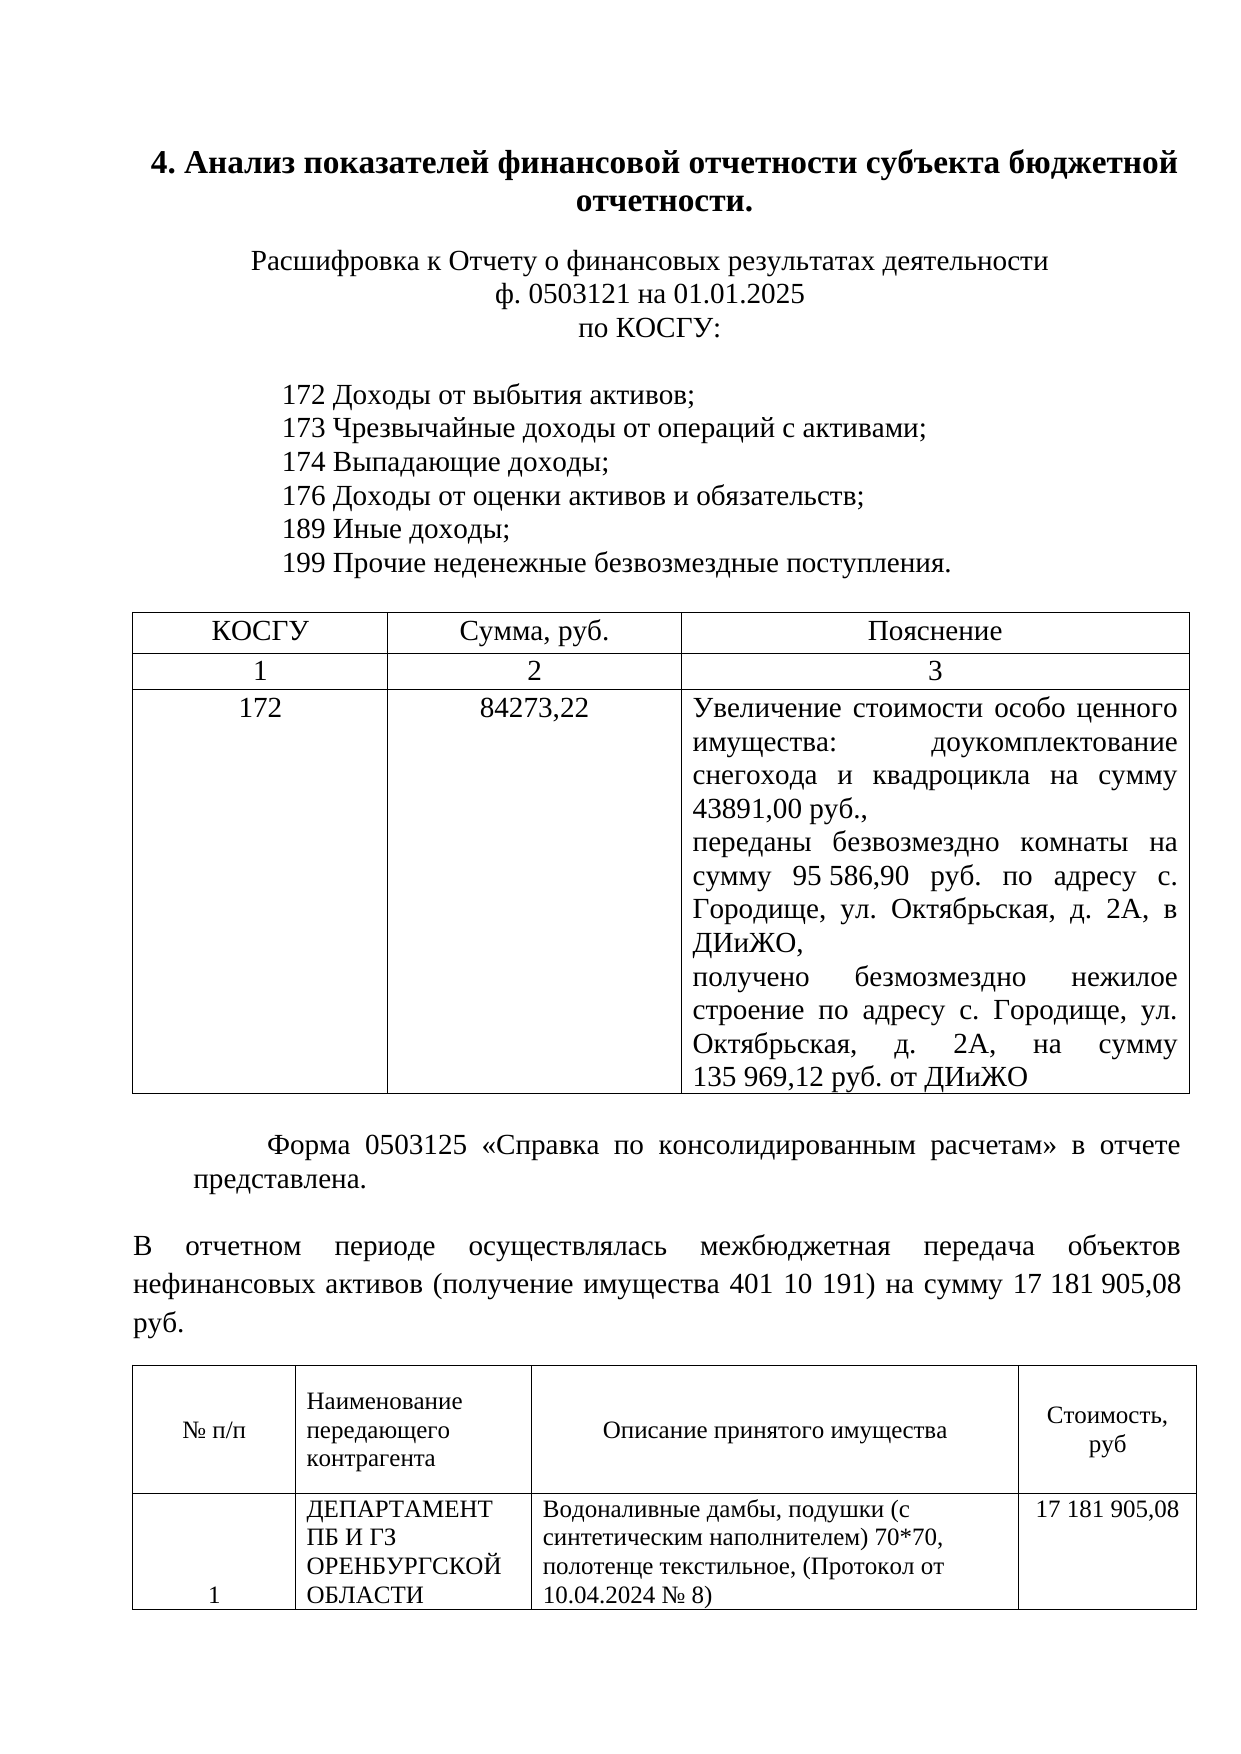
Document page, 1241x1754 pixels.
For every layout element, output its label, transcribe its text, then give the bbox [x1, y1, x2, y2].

text 176 Доходы от оценки активов и обязательств; [193, 478, 1181, 511]
table_cell ДЕПАРТАМЕНТ ПБ И ГЗ ОРЕНБУРГСКОЙ ОБЛАСТИ [296, 1494, 531, 1609]
text 189 Иные доходы; [193, 511, 1181, 545]
table_cell 1 [133, 654, 387, 689]
table_cell 1 [133, 1494, 295, 1609]
table_header Описание принятого имущества [532, 1366, 1018, 1493]
table_cell 84273,22 [388, 690, 681, 1093]
text 172 Доходы от выбытия активов; [193, 377, 1181, 411]
text Расшифровка к Отчету о финансовых результатах деятельности [118, 243, 1181, 276]
table_header КОСГУ [133, 613, 387, 652]
text ф. 0503121 на 01.01.2025 [118, 276, 1181, 310]
table_cell 2 [388, 654, 681, 689]
table_header Пояснение [682, 613, 1189, 652]
text 173 Чрезвычайные доходы от операций с активами; [193, 411, 1181, 444]
text по КОСГУ: [118, 310, 1181, 343]
table_cell Увеличение стоимости особо ценного имущества: доукомплектование снегохода и квадроцикла на сумму 43891,00 руб., переданы безвозмездно комнаты на сумму 95 586,90 руб. по адресу с. Городище, ул. Октябрьская, д. 2А, в ДИиЖО, получено безмозмездно нежилое строение по адресу с. Городище, ул. Октябрьская, д. 2А, на сумму 135 969,12 руб. от ДИиЖО [682, 690, 1189, 1093]
text Форма 0503125 «Справка по консолидированным расчетам» в отчете представлена. [193, 1127, 1181, 1194]
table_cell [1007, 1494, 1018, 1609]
table_header Сумма, руб. [388, 613, 681, 652]
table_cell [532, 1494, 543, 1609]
list 4. Анализ показателей финансовой отчетности субъекта бюджетной отчетности. [148, 142, 1181, 219]
table_cell 172 [133, 690, 387, 1093]
table_cell 3 [682, 654, 1189, 689]
table_header № п/п [133, 1366, 295, 1493]
list В отчетном периоде осуществлялась межбюджетная передача объектов нефинансовых активов (получение имущества 401 10 191) на сумму 17 181 905,08 руб. [133, 1228, 1181, 1339]
table_header Наименование передающего контрагента [296, 1366, 531, 1493]
text 199 Прочие неденежные безвозмездные поступления. [193, 545, 1181, 578]
table_header Стоимость, руб [1019, 1366, 1196, 1493]
text 174 Выпадающие доходы; [193, 444, 1181, 478]
table_cell 17 181 905,08 [1019, 1494, 1196, 1609]
